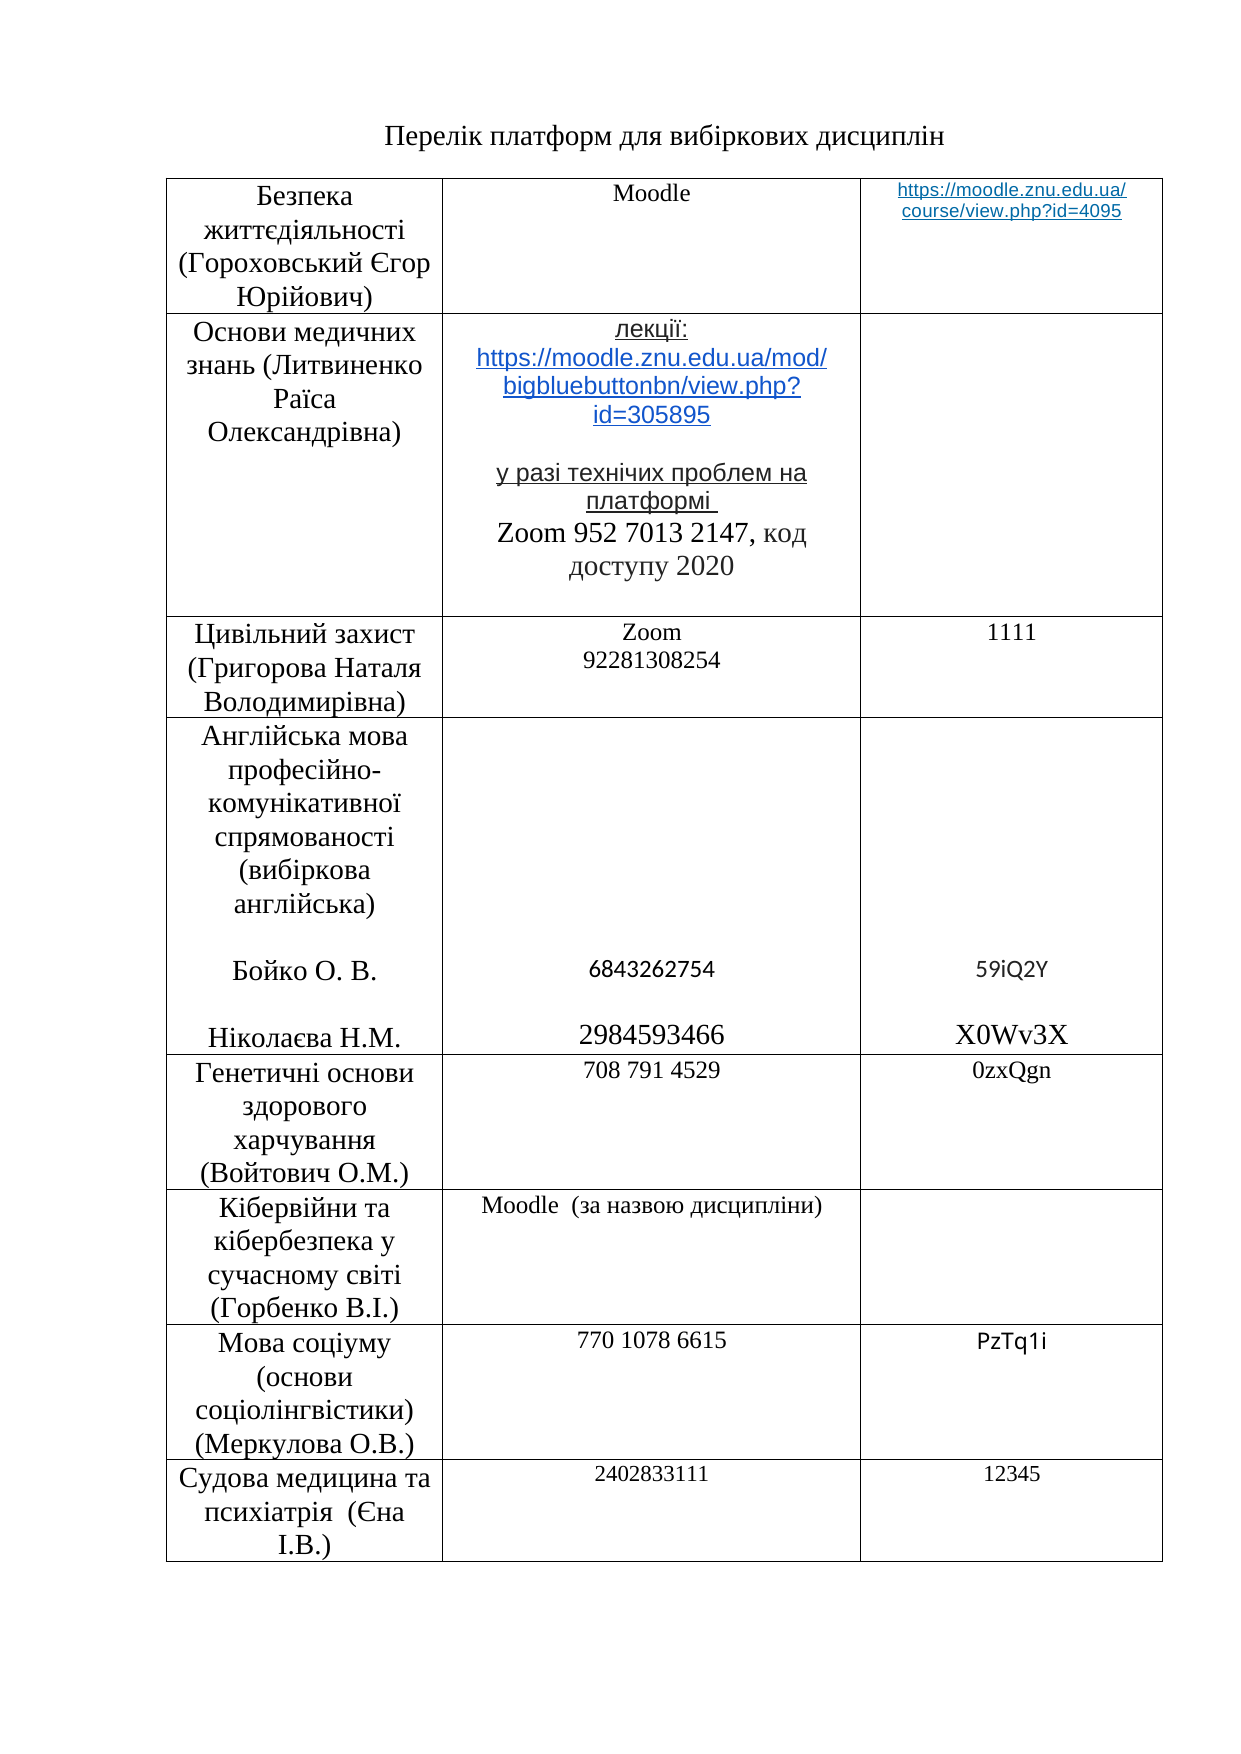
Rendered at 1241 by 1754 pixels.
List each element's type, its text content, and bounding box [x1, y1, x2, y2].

table_cell 12345 [861, 1460, 1162, 1561]
table_header https://moodle.znu.edu.ua/course/view.php?id=4095 [861, 179, 1162, 313]
table_cell 2402833111 [443, 1460, 860, 1561]
table_cell Кібервійни та кібербезпека у сучасному світі (Горбенко В.І.) [167, 1190, 442, 1324]
table_cell [861, 314, 1162, 616]
table_cell Основи медичних знань (Литвиненко Раїса Олександрівна) [167, 314, 442, 616]
table_header Moodle [443, 179, 860, 313]
table_cell 708 791 4529 [443, 1055, 860, 1189]
table_cell 770 1078 6615 [443, 1325, 860, 1459]
table_cell 1111 [861, 617, 1162, 717]
table_cell 0zxQgn [861, 1055, 1162, 1189]
table_cell Мова соціуму (основи соціолінгвістики) (Меркулова О.В.) [167, 1325, 442, 1459]
table_cell 59iQ2Y X0Wv3X [861, 718, 1162, 1054]
table_cell лекції: https://moodle.znu.edu.ua/mod/bigbluebuttonbn/view.php?id=305895 у разі технічих проблем на платформі Zoom 952 7013 2147, код доступу 2020 [443, 314, 860, 616]
table_cell Zoom 92281308254 [443, 617, 860, 717]
table_cell [861, 1190, 1162, 1324]
table_cell Moodle (за назвою дисципліни) [443, 1190, 860, 1324]
table_cell Англійська мова професійно-комунікативної спрямованості (вибіркова англійська) Бойко О. В. Ніколаєва Н.М. [167, 718, 442, 1054]
table_cell Судова медицина та психіатрія (Єна І.В.) [167, 1460, 442, 1561]
table_cell 6843262754 2984593466 [443, 718, 860, 1054]
table_cell Цивільний захист (Григорова Наталя Володимирівна) [167, 617, 442, 717]
table_cell Генетичні основи здорового харчування (Войтович О.М.) [167, 1055, 442, 1189]
table_header Безпека життєдіяльності (Гороховський Єгор Юрійович) [167, 179, 442, 313]
table_cell PzTq1i [861, 1325, 1162, 1459]
text Перелік платформ для вибіркових дисциплін [177, 118, 1152, 152]
